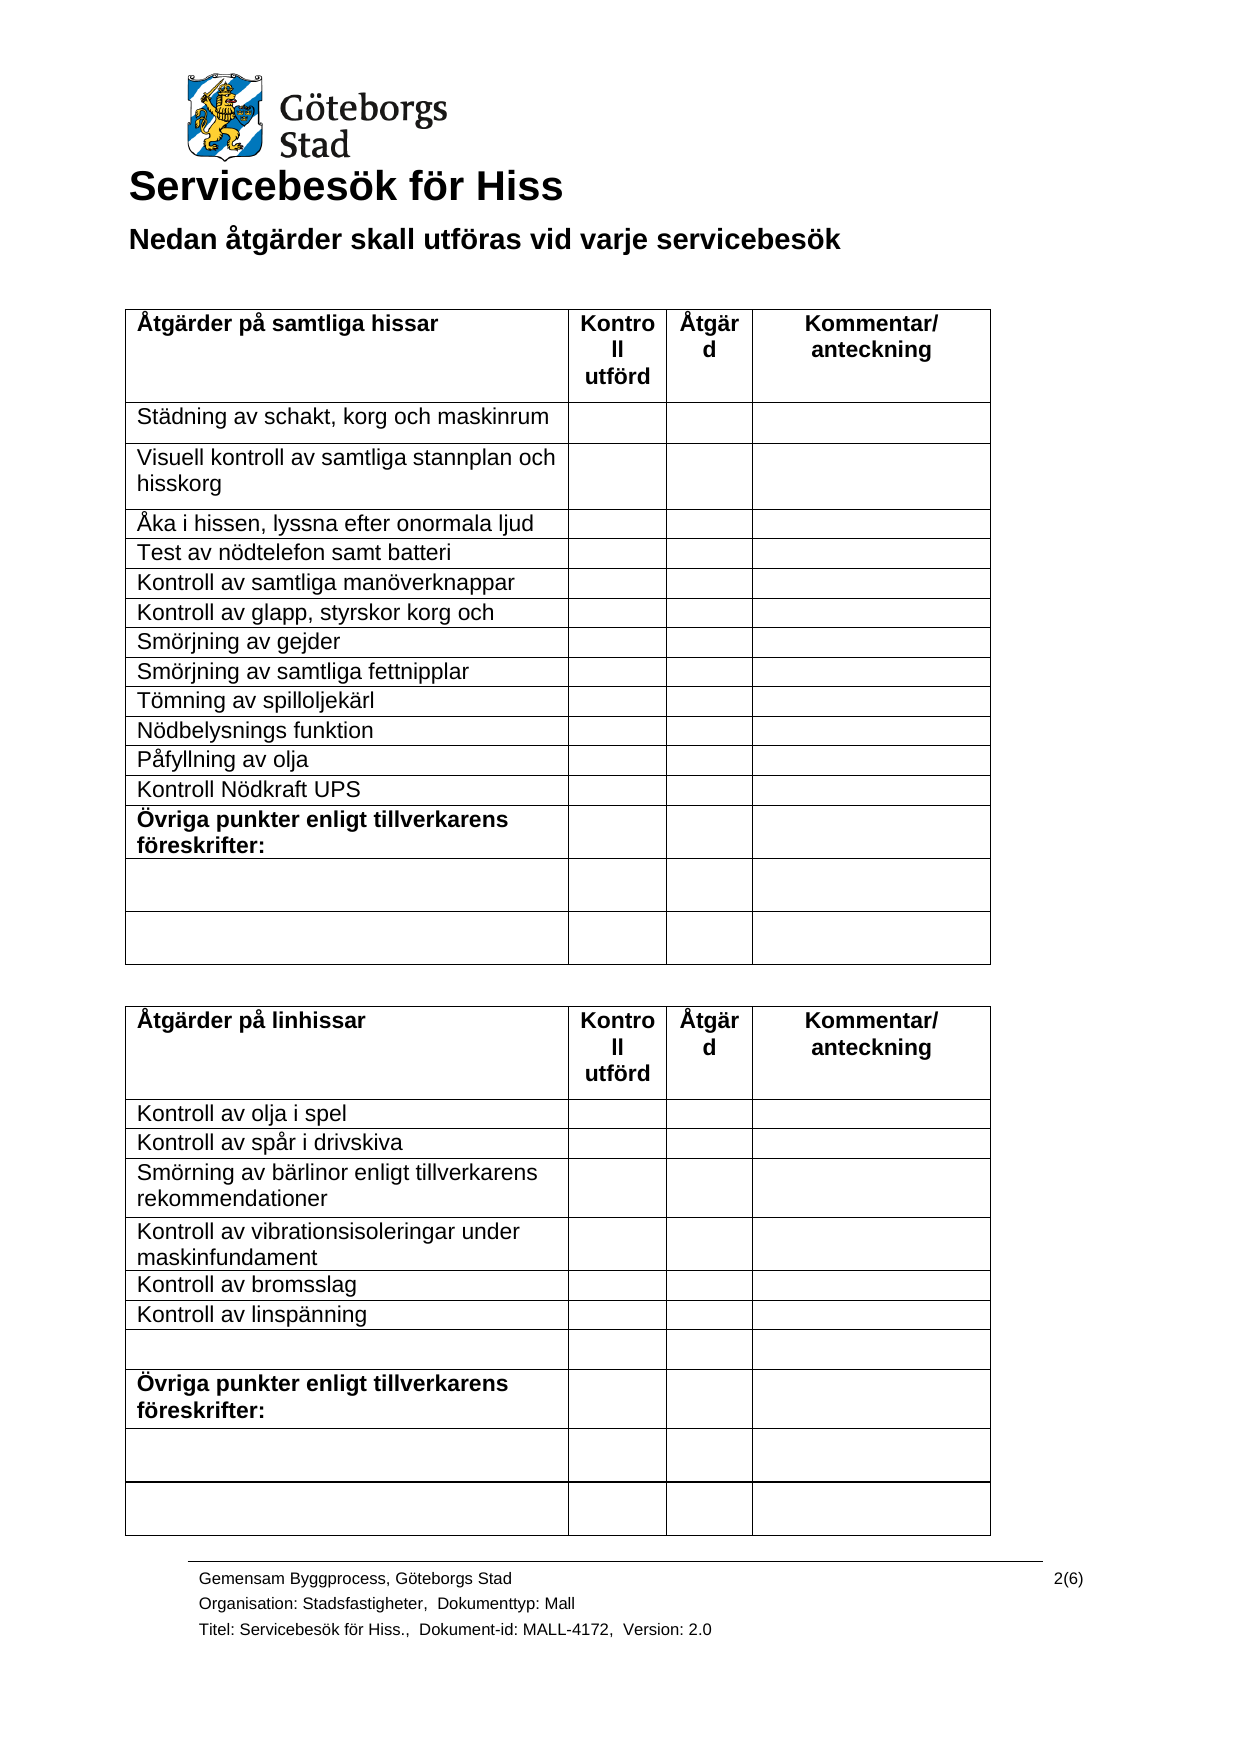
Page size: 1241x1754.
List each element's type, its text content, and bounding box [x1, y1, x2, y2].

table_cell [569, 806, 666, 858]
table_cell [667, 1301, 752, 1329]
table_cell [569, 1159, 666, 1217]
table_cell [753, 859, 990, 911]
table_cell [569, 1100, 666, 1128]
table_cell [569, 658, 666, 686]
table_cell [569, 510, 666, 538]
table_cell [753, 1330, 990, 1369]
subtitle Servicebesök för Hiss [128, 161, 1053, 209]
table_cell [667, 628, 752, 657]
table_cell [667, 539, 752, 568]
table_cell [667, 912, 752, 964]
table_cell [667, 806, 752, 858]
table_cell [126, 1429, 568, 1481]
table_cell [667, 569, 752, 597]
table_cell [753, 776, 990, 804]
table_cell [753, 658, 990, 686]
table_cell Kontroll av samtliga manöverknappar [126, 569, 568, 597]
table_cell [667, 1218, 752, 1270]
table_cell [753, 806, 990, 858]
table_cell [667, 1271, 752, 1300]
table_cell Påfyllning av olja [126, 746, 568, 775]
table_cell [753, 687, 990, 716]
table_cell [753, 510, 990, 538]
table_cell [753, 1370, 990, 1428]
table_header Åtgärd [667, 310, 752, 402]
table_cell Visuell kontroll av samtliga stannplan och hisskorg [126, 444, 568, 509]
table_cell [569, 912, 666, 964]
table_cell Kontroll Nödkraft UPS [126, 776, 568, 804]
table_cell [569, 1330, 666, 1369]
table_header Kommentar/anteckning [753, 310, 990, 402]
table_cell [753, 599, 990, 627]
table_cell [667, 510, 752, 538]
table_cell Kontroll av glapp, styrskor korg och motvikt [126, 599, 568, 627]
table_cell [569, 687, 666, 716]
table_cell Kontroll av olja i spel [126, 1100, 568, 1128]
table_cell [126, 859, 568, 911]
table_cell [667, 1330, 752, 1369]
table_cell [753, 1301, 990, 1329]
table_cell Övriga punkter enligt tillverkarens föreskrifter: [126, 1370, 568, 1428]
table_cell [569, 599, 666, 627]
table_header Kontroll utförd [569, 310, 666, 402]
table_cell Nödbelysnings funktion [126, 717, 568, 745]
table_cell [667, 1429, 752, 1481]
table_cell [126, 1330, 568, 1369]
table_cell [753, 912, 990, 964]
table_cell [569, 1271, 666, 1300]
table_cell Kontroll av linspänning [126, 1301, 568, 1329]
table_cell [753, 444, 990, 509]
table_cell [667, 1159, 752, 1217]
table_cell [753, 717, 990, 745]
table_cell [667, 1129, 752, 1158]
table_cell [569, 717, 666, 745]
table_cell Åka i hissen, lyssna efter onormala ljud [126, 510, 568, 538]
table_cell [667, 1483, 752, 1534]
table_cell [667, 717, 752, 745]
table_cell [667, 776, 752, 804]
table_cell [753, 1483, 990, 1534]
table_header Åtgärder på samtliga hissar [126, 310, 568, 402]
table_cell [569, 539, 666, 568]
table_header Åtgärd [667, 1007, 752, 1099]
table_cell [667, 403, 752, 442]
table_cell [753, 1129, 990, 1158]
table_cell [753, 1218, 990, 1270]
table_cell Kontroll av spår i drivskiva [126, 1129, 568, 1158]
table_cell Kontroll av bromsslag [126, 1271, 568, 1300]
table_header Åtgärder på linhissar [126, 1007, 568, 1099]
table_cell [569, 1129, 666, 1158]
table_cell [569, 1301, 666, 1329]
table_cell [569, 1483, 666, 1534]
table_cell [667, 599, 752, 627]
table_cell [569, 403, 666, 442]
table_cell [569, 444, 666, 509]
table_cell [753, 403, 990, 442]
table_header Kontroll utförd [569, 1007, 666, 1099]
table_cell Övriga punkter enligt tillverkarens föreskrifter: [126, 806, 568, 858]
table_cell [753, 746, 990, 775]
table_cell [753, 539, 990, 568]
table_cell [753, 1429, 990, 1481]
subtitle Nedan åtgärder skall utföras vid varje servicebesök [128, 222, 1053, 255]
table_cell [753, 569, 990, 597]
table_cell [753, 1159, 990, 1217]
picture [187, 73, 447, 162]
table_header Kommentar/anteckning [753, 1007, 990, 1099]
table_cell [667, 1100, 752, 1128]
table_cell [753, 1271, 990, 1300]
table_cell Tömning av spilloljekärl [126, 687, 568, 716]
table_cell [753, 628, 990, 657]
table_cell Test av nödtelefon samt batteri [126, 539, 568, 568]
table_cell [569, 569, 666, 597]
table_cell [569, 746, 666, 775]
table_cell [667, 1370, 752, 1428]
table_cell [126, 912, 568, 964]
table_cell [753, 1100, 990, 1128]
table_cell [569, 628, 666, 657]
table_cell Kontroll av vibrationsisoleringar under maskinfundament [126, 1218, 568, 1270]
table_cell [667, 444, 752, 509]
table_cell [569, 776, 666, 804]
table_cell [569, 1218, 666, 1270]
table_cell [126, 1483, 568, 1534]
table_cell [569, 859, 666, 911]
table_cell [667, 687, 752, 716]
table_cell Smörjning av samtliga fettnipplar [126, 658, 568, 686]
table_cell [667, 746, 752, 775]
table_cell Städning av schakt, korg och maskinrum [126, 403, 568, 442]
table_cell Smörjning av gejder [126, 628, 568, 657]
table_cell [569, 1429, 666, 1481]
table_cell [569, 1370, 666, 1428]
table_cell [667, 658, 752, 686]
table_cell Smörning av bärlinor enligt tillverkarens rekommendationer [126, 1159, 568, 1217]
table_cell [667, 859, 752, 911]
